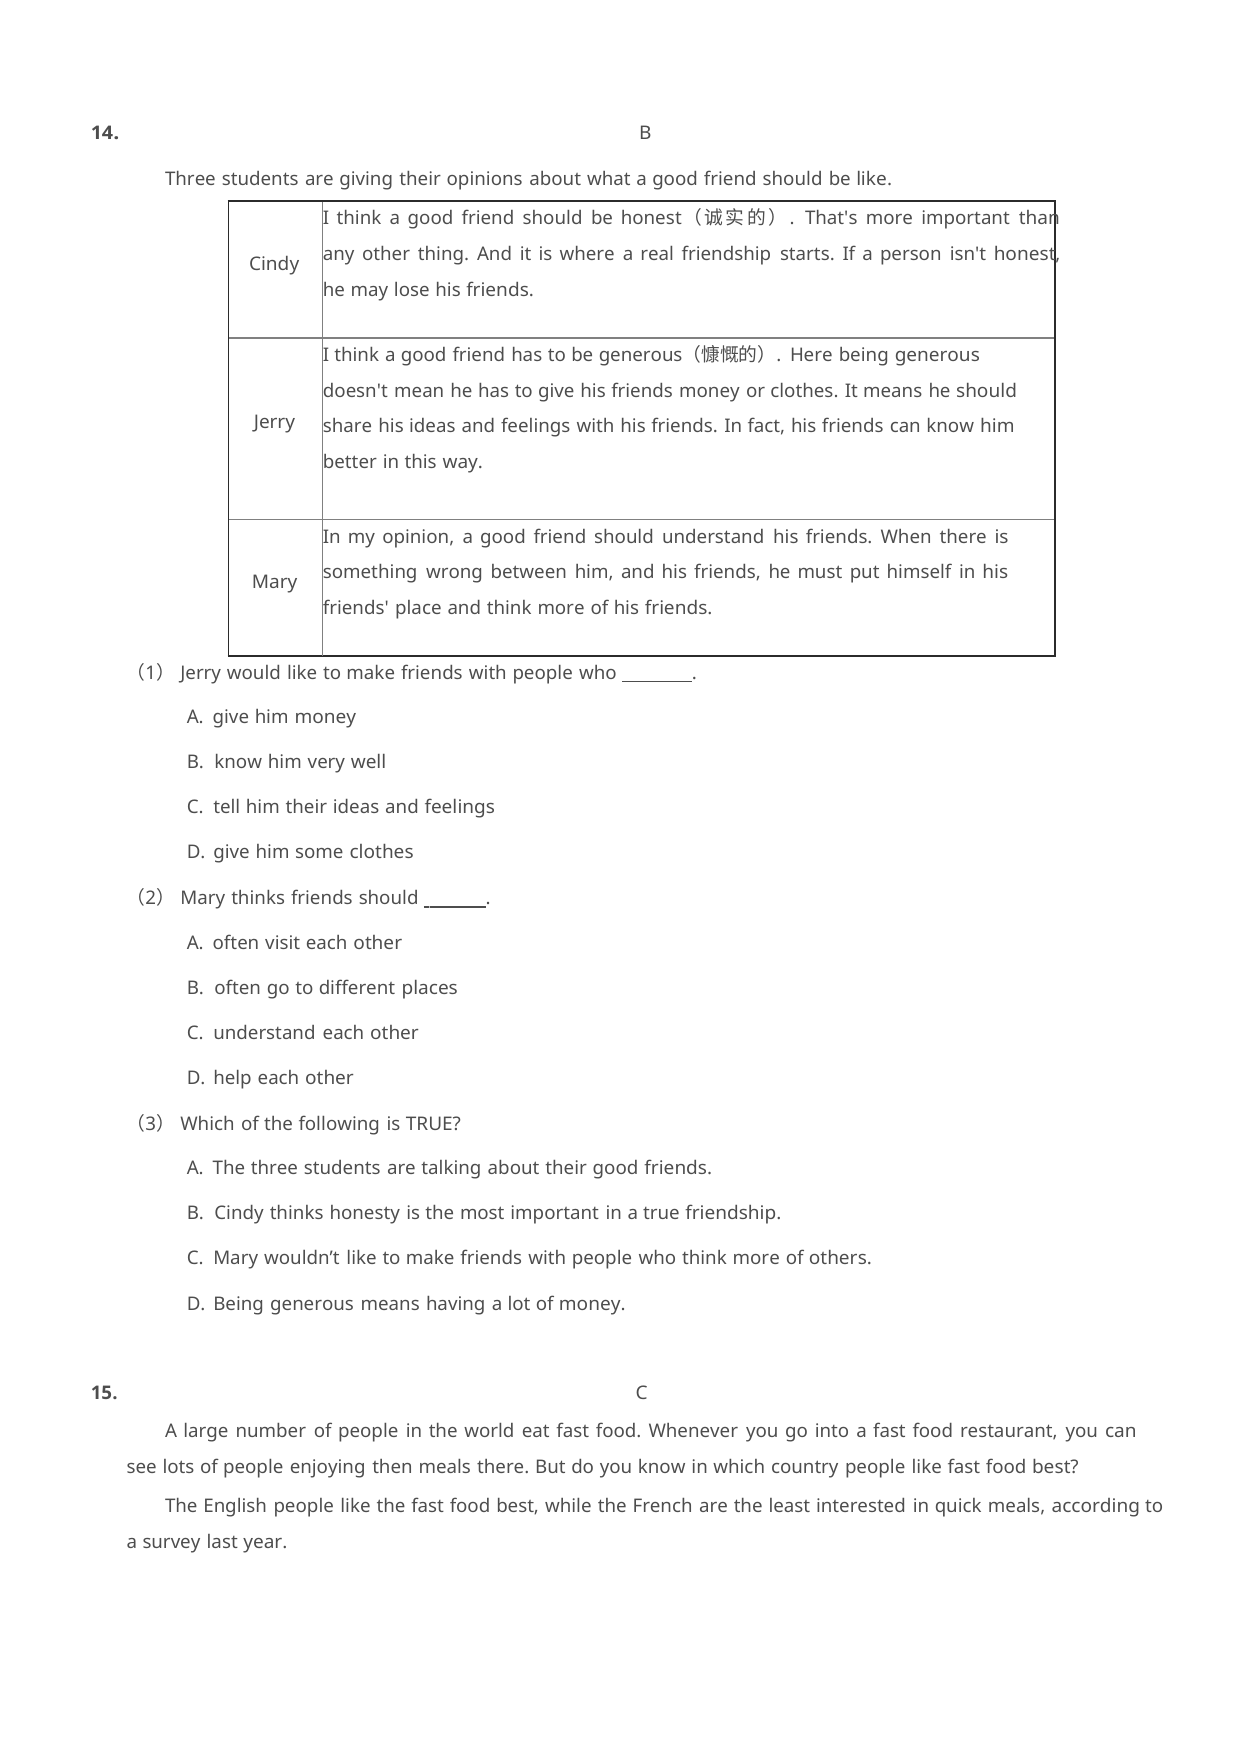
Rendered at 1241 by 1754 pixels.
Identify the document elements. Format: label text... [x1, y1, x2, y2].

text （1） Jerry would like to make friends with people who . [126, 659, 1173, 685]
text B. often go to different places [187, 974, 1173, 999]
text 14. [91, 114, 127, 146]
text D. help each other [187, 1064, 1173, 1089]
table_cell In my opinion, a good friend should understand his friends. When there is something wrong between him, and his friends, he must put himself in his friends' place and think more of his friends. [323, 520, 1054, 655]
table_header I think a good friend should be honest（诚实的）. That's more important than any other thing. And it is where a real friendship starts. If a person isn't honest, he may lose his friends. [323, 202, 1054, 337]
text C. understand each other [187, 1019, 1173, 1044]
text C. tell him their ideas and feelings [187, 793, 1173, 819]
text B. know him very well [187, 748, 1173, 774]
text 15. C [91, 1379, 1173, 1405]
table_header Cindy [229, 202, 322, 337]
text B [634, 114, 656, 146]
text D. Being generous means having a lot of money. [187, 1289, 1173, 1316]
text The English people like the fast food best, while the French are the least interested in quick meals, according to a survey last year. [126, 1492, 1167, 1553]
text Three students are giving their opinions about what a good friend should be like. [165, 159, 1173, 190]
text （3） Which of the following is TRUE? [126, 1109, 1173, 1136]
text B. Cindy thinks honesty is the most important in a true friendship. [187, 1199, 1173, 1224]
text A large number of people in the world eat fast food. Whenever you go into a fast food restaurant, you can see lots of people enjoying then meals there. But do you know in which country people like fast food best? [126, 1418, 1168, 1479]
text A. The three students are talking about their good friends. [187, 1149, 1173, 1179]
table_cell I think a good friend has to be generous（慷慨的）. Here being generous doesn't mean he has to give his friends money or clothes. It means he should share his ideas and feelings with his friends. In fact, his friends can know him better in this way. [323, 339, 1054, 519]
text D. give him some clothes [187, 838, 1173, 864]
text A. often visit each other [187, 923, 1173, 954]
table_cell Jerry [229, 339, 322, 519]
text （2） Mary thinks friends should . [126, 884, 1173, 910]
table_cell Mary [229, 520, 322, 655]
text A. give him money [187, 698, 1173, 729]
text C. Mary wouldn’t like to make friends with people who think more of others. [187, 1244, 1173, 1270]
